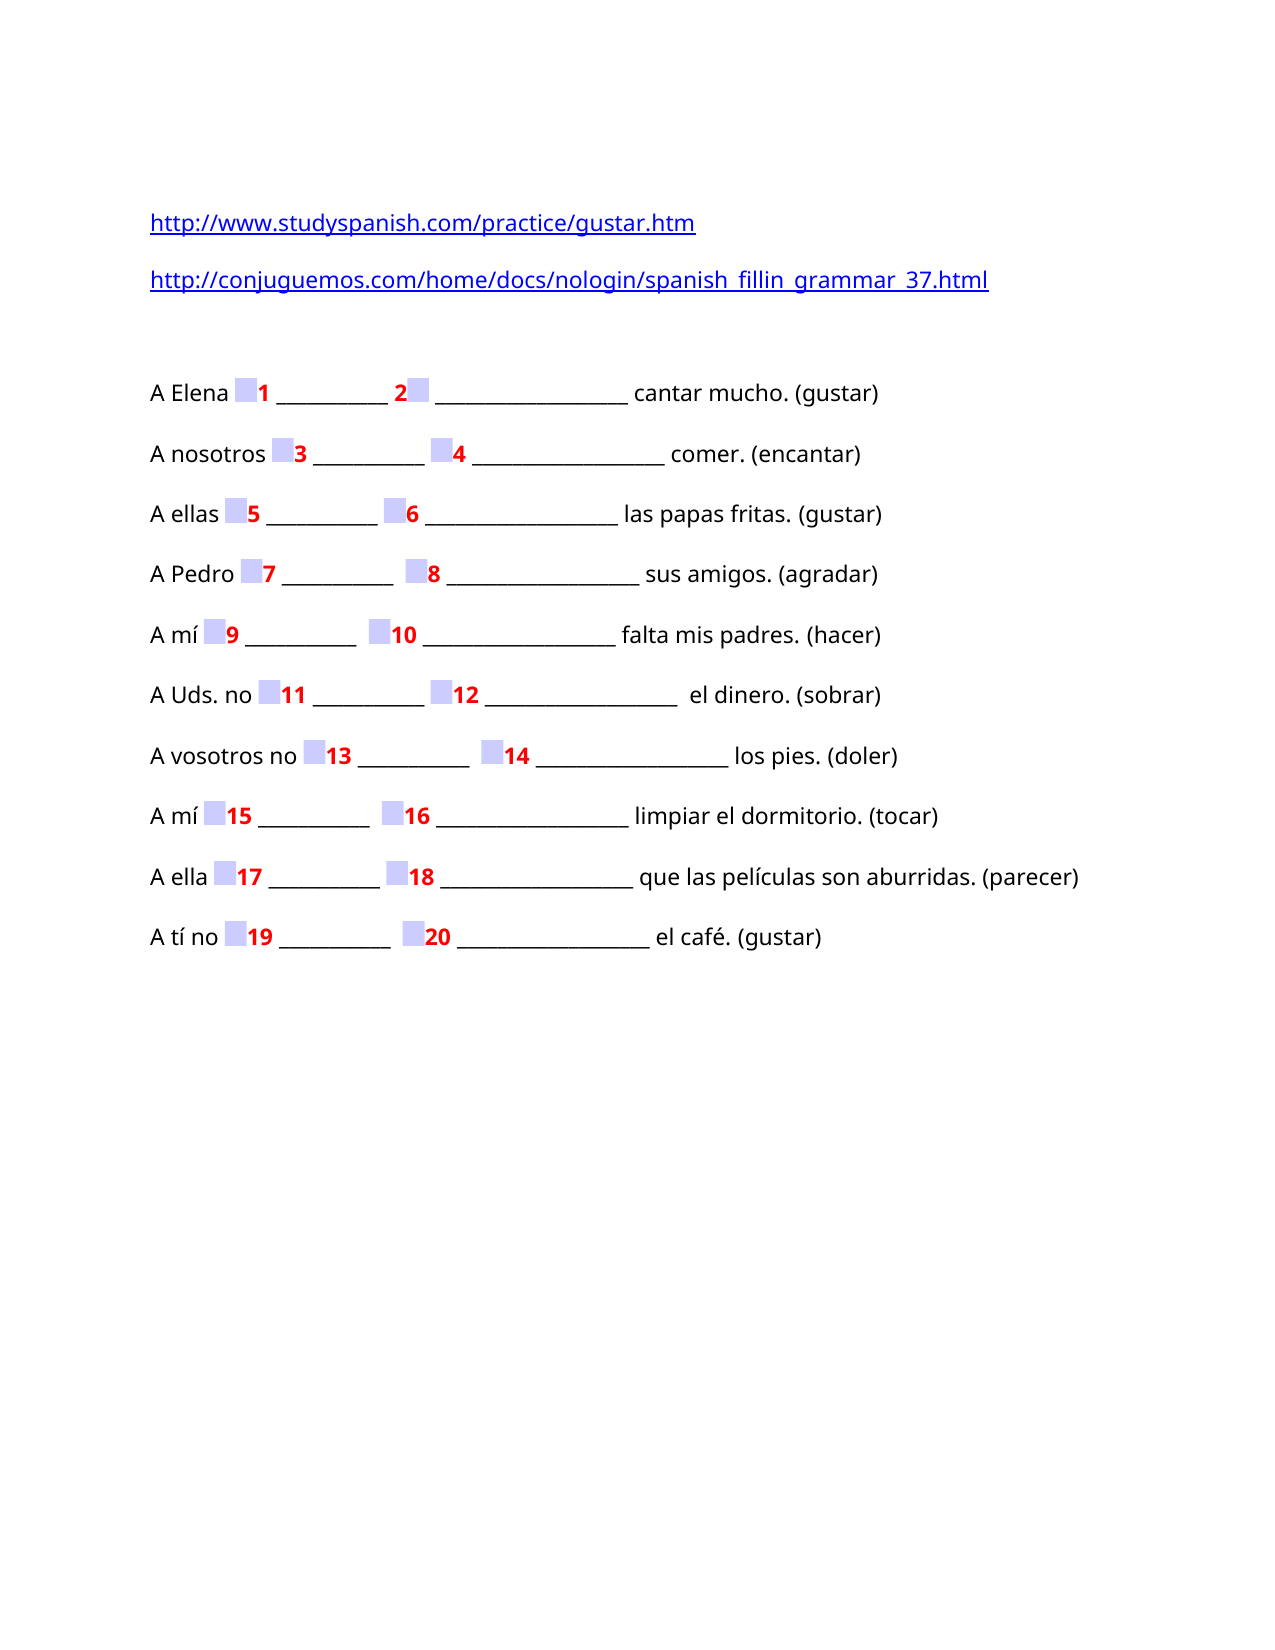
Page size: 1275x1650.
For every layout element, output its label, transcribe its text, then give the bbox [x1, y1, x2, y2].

text A tí no 19 ___________ 20 ___________________ el café. (gustar) [150, 921, 1125, 952]
picture [272, 438, 294, 462]
text A mí 9 ___________ 10 ___________________ falta mis padres. (hacer) [150, 619, 1125, 650]
picture [368, 619, 391, 644]
picture [240, 559, 263, 583]
picture [430, 680, 453, 704]
text A ellas 5 ___________ 6 ___________________ las papas fritas. (gustar) [150, 498, 1125, 529]
picture [407, 378, 429, 402]
picture [203, 801, 226, 825]
text A Uds. no 11 ___________ 12 ___________________ el dinero. (sobrar) [150, 679, 1125, 710]
picture [386, 861, 408, 885]
picture [405, 559, 428, 583]
picture [303, 740, 326, 764]
picture [214, 861, 237, 885]
text A mí 15 ___________ 16 ___________________ limpiar el dormitorio. (tocar) [150, 800, 1125, 831]
text A Elena 1 ___________ 2 ___________________ cantar mucho. (gustar) [150, 377, 1125, 408]
picture [481, 740, 504, 764]
text http://conjuguemos.com/home/docs/nologin/spanish_fillin_grammar_37.html [150, 263, 1125, 295]
picture [258, 680, 281, 704]
picture [235, 378, 258, 402]
text A vosotros no 13 ___________ 14 ___________________ los pies. (doler) [150, 739, 1125, 771]
text A Pedro 7 ___________ 8 ___________________ sus amigos. (agradar) [150, 558, 1125, 589]
picture [383, 498, 406, 523]
picture [381, 801, 404, 825]
picture [430, 438, 453, 462]
text http://www.studyspanish.com/practice/gustar.htm [150, 207, 1125, 238]
picture [224, 921, 247, 946]
picture [203, 619, 226, 644]
text A nosotros 3 ___________ 4 ___________________ comer. (encantar) [150, 437, 1125, 469]
text A ella 17 ___________ 18 ___________________ que las películas son aburridas. (parecer) [150, 860, 1125, 892]
picture [225, 498, 247, 523]
picture [402, 921, 425, 946]
